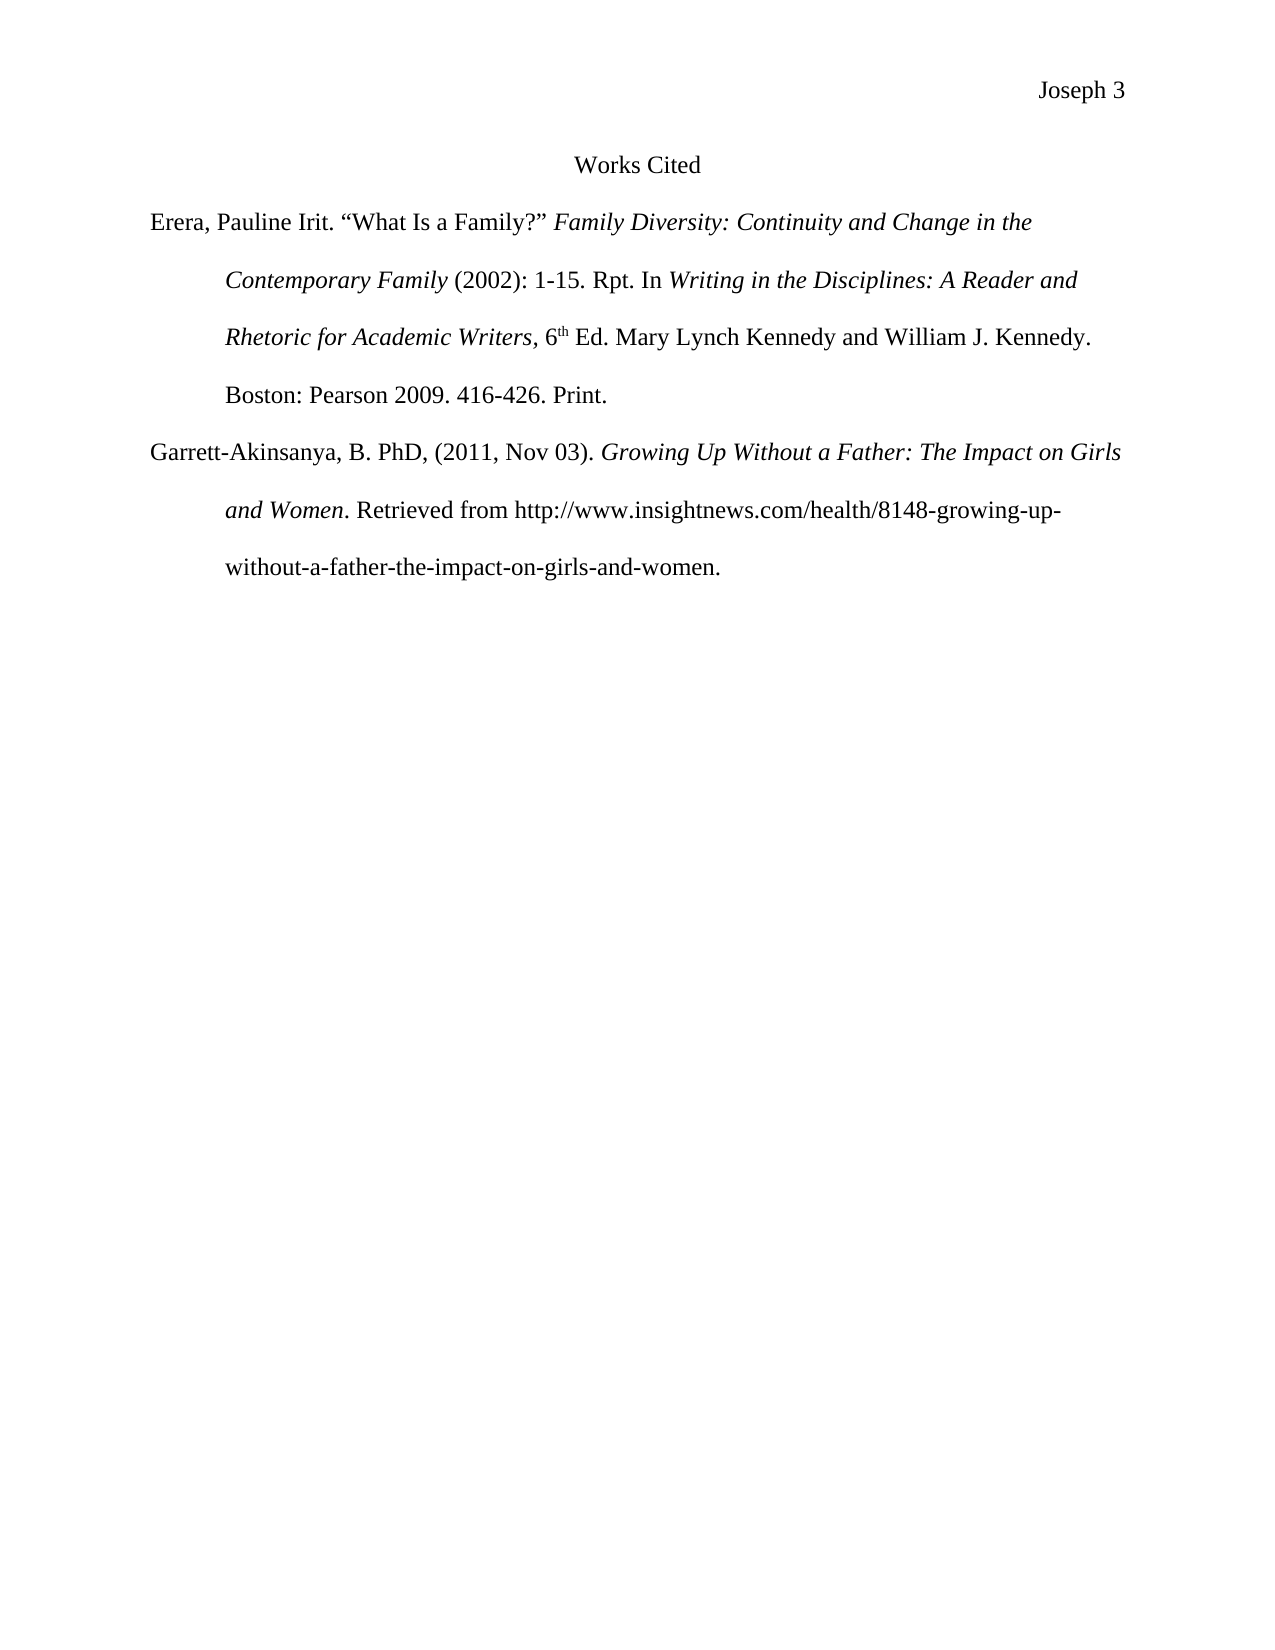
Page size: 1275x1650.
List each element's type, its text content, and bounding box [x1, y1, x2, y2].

text Erera, Pauline Irit. “What Is a Family?” Family Diversity: Continuity and Change in the Contemporary Family (2002): 1-15. Rpt. In Writing in the Disciplines: A Reader and Rhetoric for Academic Writers, 6th Ed. Mary Lynch Kennedy and William J. Kennedy. Boston: Pearson 2009. 416-426. Print. [150, 207, 1125, 409]
text Garrett-Akinsanya, B. PhD, (2011, Nov 03). Growing Up Without a Father: The Impact on Girls and Women. Retrieved from http://www.insightnews.com/health/8148-growing-up-without-a-father-the-impact-on-girls-and-women. [150, 437, 1125, 581]
text Works Cited [150, 150, 1125, 179]
